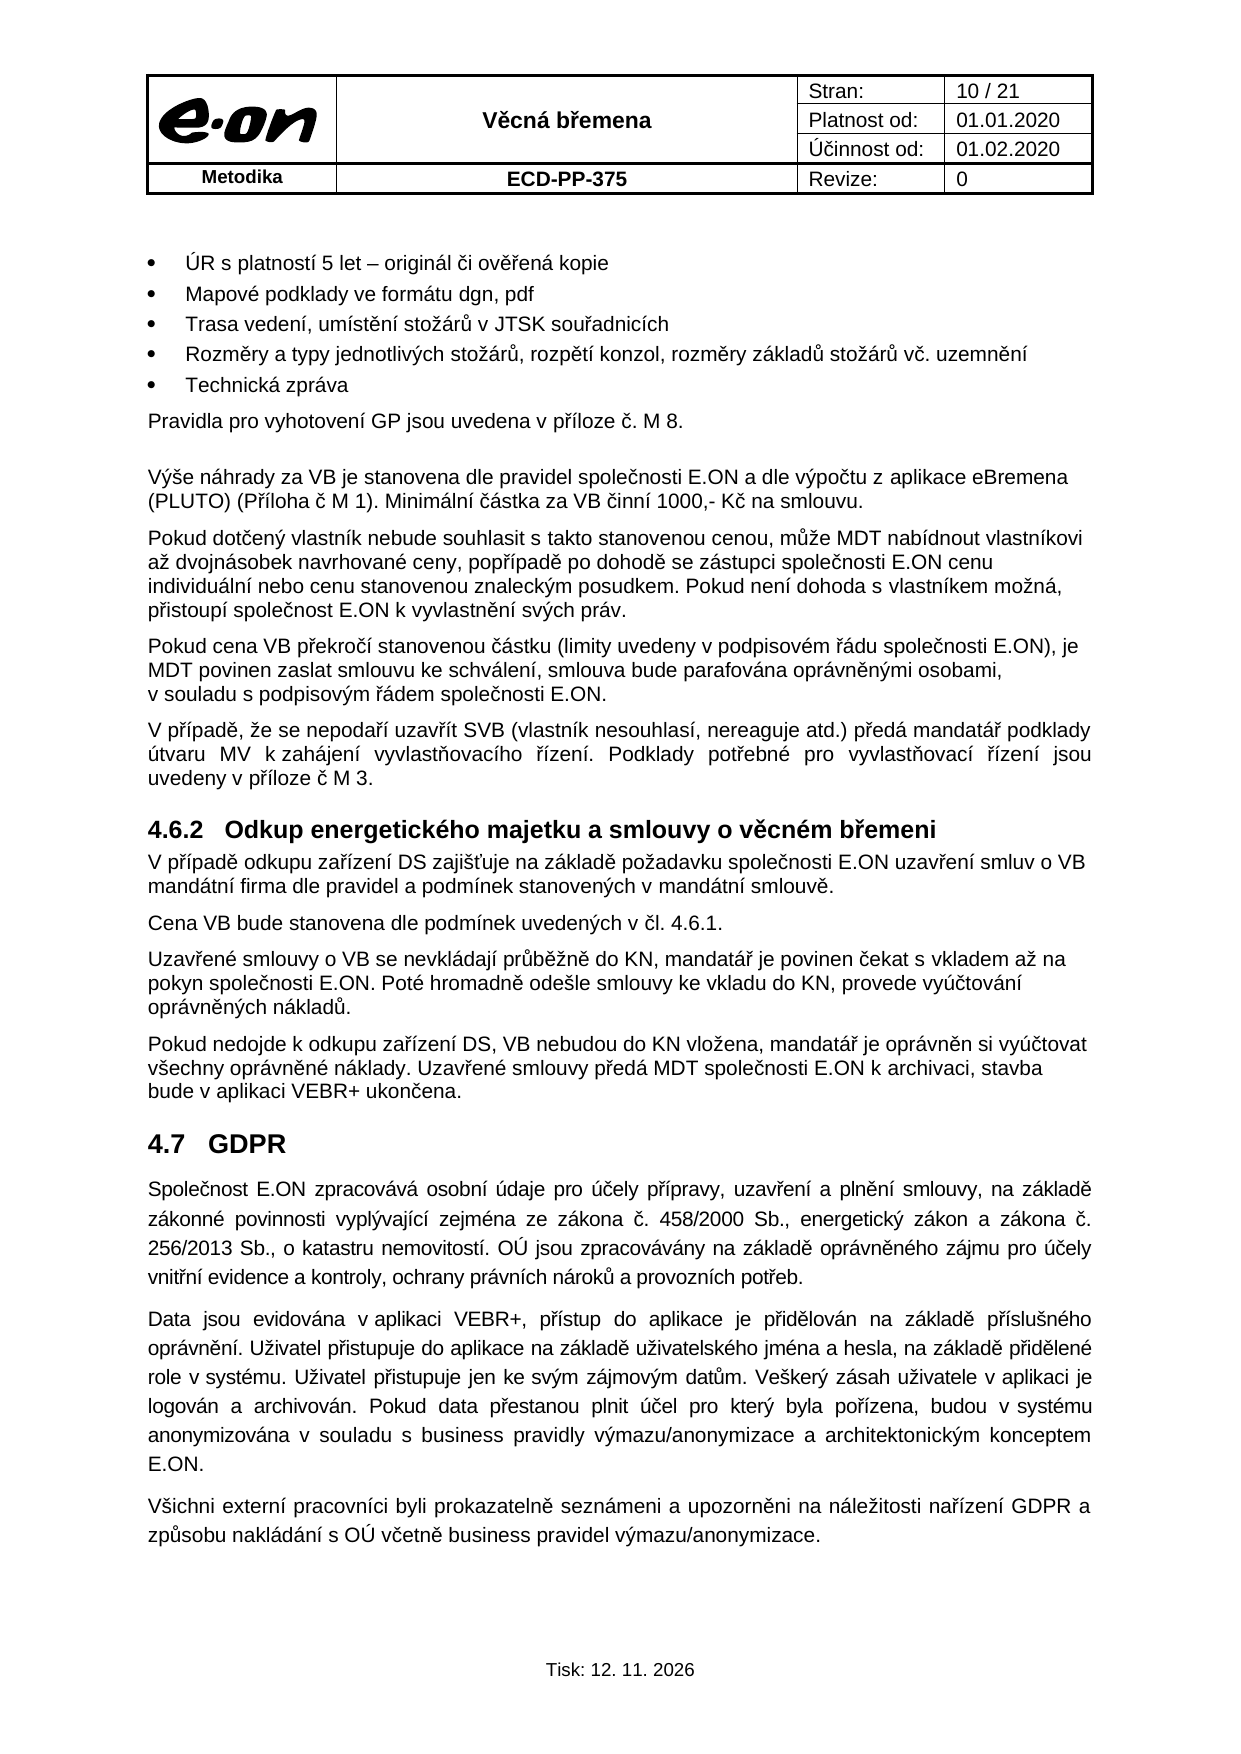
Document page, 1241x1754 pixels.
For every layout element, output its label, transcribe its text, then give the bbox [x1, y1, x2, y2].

text Pokud cena VB překročí stanovenou částku (limity uvedeny v podpisovém řádu společnosti E.ON), je MDT povinen zaslat smlouvu ke schválení, smlouva bude parafována oprávněnými osobami, v souladu s podpisovým řádem společnosti E.ON. [148, 634, 1092, 706]
subtitle Odkup energetického majetku a smlouvy o věcném břemeni [148, 815, 1092, 844]
text Uzavřené smlouvy o VB se nevkládají průběžně do KN, mandatář je povinen čekat s vkladem až na pokyn společnosti E.ON. Poté hromadně odešle smlouvy ke vkladu do KN, provede vyúčtování oprávněných nákladů. [148, 947, 1092, 1019]
text Společnost E.ON zpracovává osobní údaje pro účely přípravy, uzavření a plnění smlouvy, na základě zákonné povinnosti vyplývající zejména ze zákona č. 458/2000 Sb., energetický zákon a zákona č. 256/2013 Sb., o katastru nemovitostí. OÚ jsou zpracovávány na základě oprávněného zájmu pro účely vnitřní evidence a kontroly, ochrany právních nároků a provozních potřeb. [148, 1172, 1092, 1289]
text Rozměry a typy jednotlivých stožárů, rozpětí konzol, rozměry základů stožárů vč. uzemnění [148, 342, 1092, 366]
text V případě, že se nepodaří uzavřít SVB (vlastník nesouhlasí, nereaguje atd.) předá mandatář podklady útvaru MV k zahájení vyvlastňovacího řízení. Podklady potřebné pro vyvlastňovací řízení jsou uvedeny v příloze č M 3. [148, 718, 1092, 790]
text Pravidla pro vyhotovení GP jsou uvedena v příloze č. M 8. [148, 409, 1092, 433]
text Data jsou evidována v aplikaci VEBR+, přístup do aplikace je přidělován na základě příslušného oprávnění. Uživatel přistupuje do aplikace na základě uživatelského jména a hesla, na základě přidělené role v systému. Uživatel přistupuje jen ke svým zájmovým datům. Veškerý zásah uživatele v aplikaci je logován a archivován. Pokud data přestanou plnit účel pro který byla pořízena, budou v systému anonymizována v souladu s business pravidly výmazu/anonymizace a architektonickým konceptem E.ON. [148, 1301, 1092, 1476]
text V případě odkupu zařízení DS zajišťuje na základě požadavku společnosti E.ON uzavření smluv o VB mandátní firma dle pravidel a podmínek stanovených v mandátní smlouvě. [148, 850, 1092, 898]
text ÚR s platností 5 let – originál či ověřená kopie [148, 251, 1092, 275]
text Technická zpráva [148, 372, 1092, 396]
text Všichni externí pracovníci byli prokazatelně seznámeni a upozorněni na náležitosti nařízení GDPR a způsobu nakládání s OÚ včetně business pravidel výmazu/anonymizace. [148, 1489, 1092, 1547]
text Mapové podklady ve formátu dgn, pdf [148, 281, 1092, 306]
text Trasa vedení, umístění stožárů v JTSK souřadnicích [148, 312, 1092, 336]
subtitle GDPR [148, 1128, 1092, 1159]
text Pokud dotčený vlastník nebude souhlasit s takto stanovenou cenou, může MDT nabídnout vlastníkovi až dvojnásobek navrhované ceny, popřípadě po dohodě se zástupci společnosti E.ON cenu individuální nebo cenu stanovenou znaleckým posudkem. Pokud není dohoda s vlastníkem možná, přistoupí společnost E.ON k vyvlastnění svých práv. [148, 526, 1092, 621]
text Cena VB bude stanovena dle podmínek uvedených v čl. 4.6.1. [148, 911, 1092, 934]
text Pokud nedojde k odkupu zařízení DS, VB nebudou do KN vložena, mandatář je oprávněn si vyúčtovat všechny oprávněné náklady. Uzavřené smlouvy předá MDT společnosti E.ON k archivaci, stavba bude v aplikaci VEBR+ ukončena. [148, 1031, 1092, 1103]
text Výše náhrady za VB je stanovena dle pravidel společnosti E.ON a dle výpočtu z aplikace eBremena (PLUTO) (Příloha č M 1). Minimální částka za VB činní 1000,- Kč na smlouvu. [148, 465, 1092, 513]
